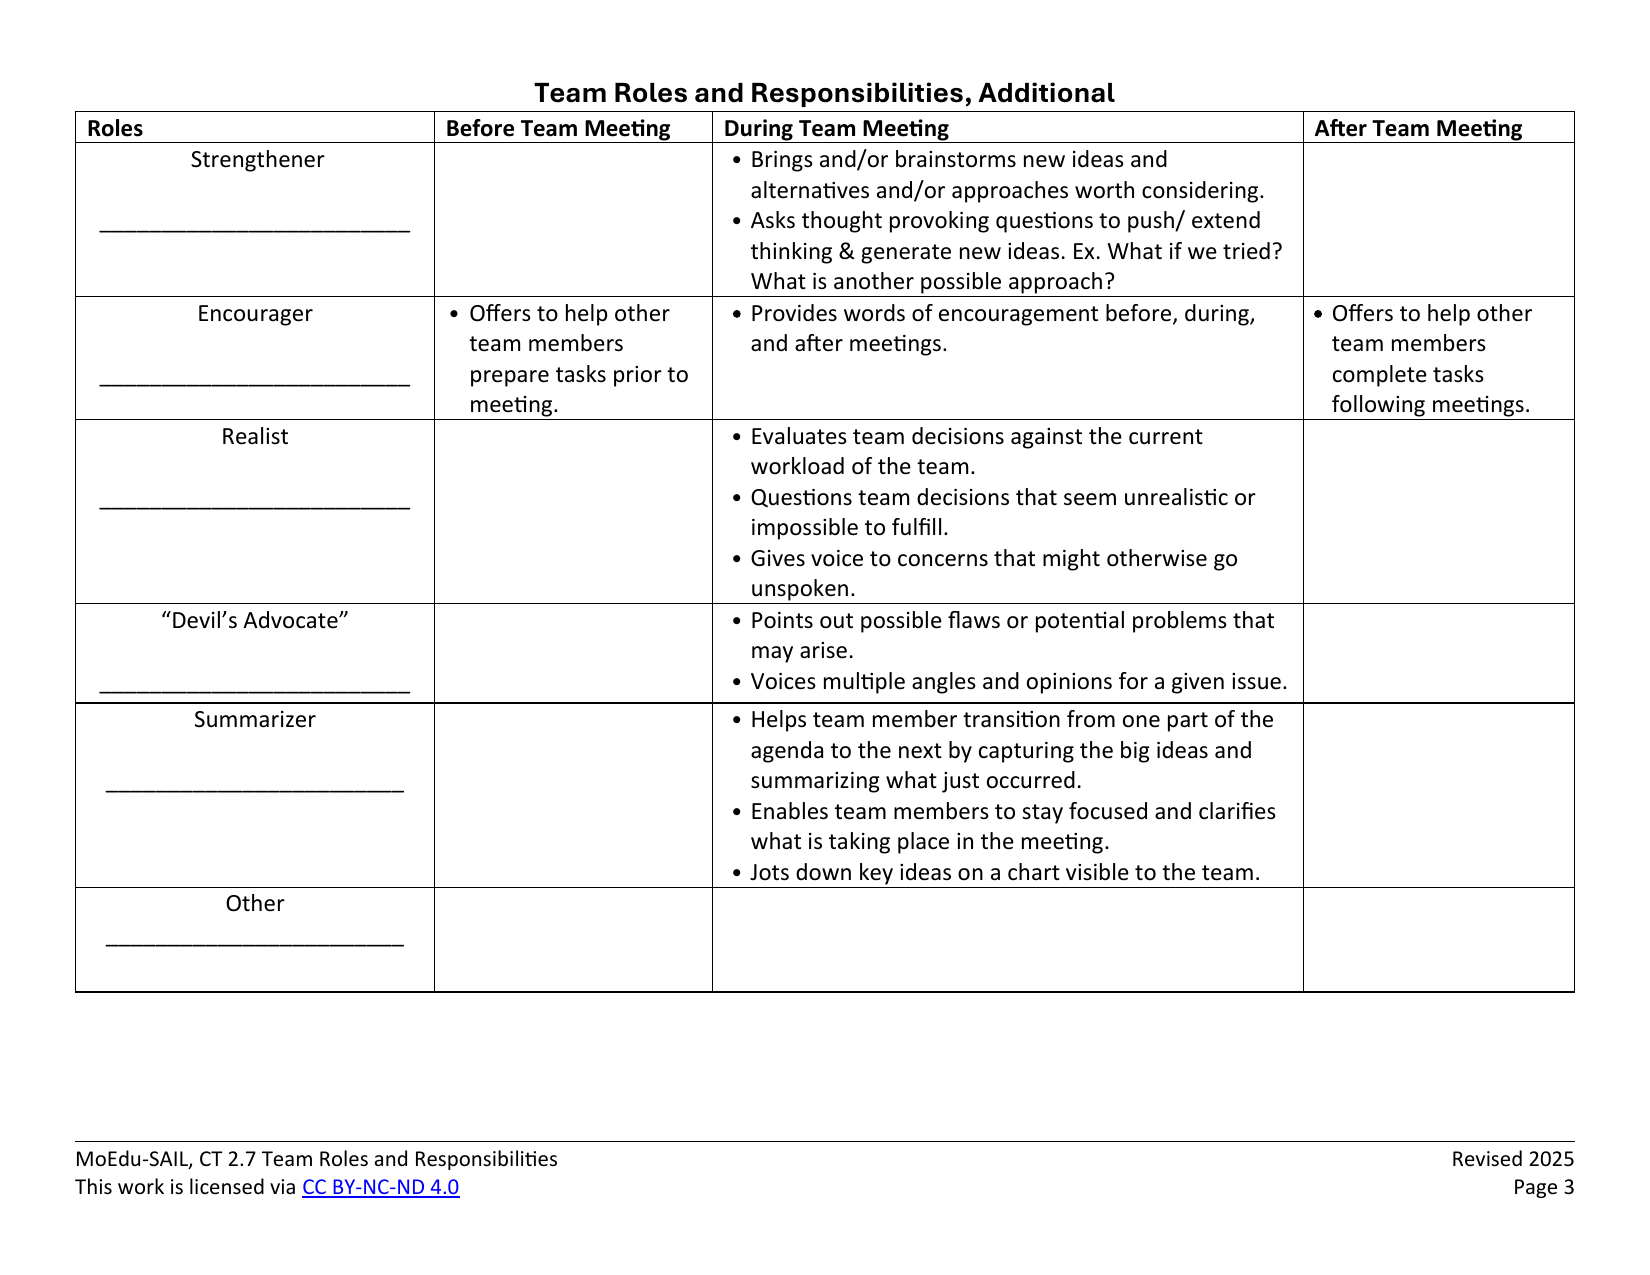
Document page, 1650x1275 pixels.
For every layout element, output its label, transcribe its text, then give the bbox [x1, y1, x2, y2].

table_cell [1304, 604, 1574, 702]
table_cell Provides words of encouragement before, during, and after meetings. [713, 297, 1303, 419]
table_cell [435, 704, 712, 887]
table_cell Evaluates team decisions against the current workload of the team. Questions team decisions that seem unrealistic or impossible to fulfill. Gives voice to concerns that might otherwise go unspoken. [713, 420, 1303, 603]
table_cell [1304, 420, 1574, 603]
table_cell Realist _________________________ [76, 420, 434, 603]
table_cell Summarizer ________________________ [76, 704, 434, 887]
table_cell [435, 604, 712, 702]
table_cell “Devil’s Advocate” _________________________ [76, 604, 434, 702]
table_cell Offers to help other team members complete tasks following meetings. [1304, 297, 1574, 419]
table_cell Other ________________________ [76, 888, 434, 991]
table_cell Encourager _________________________ [76, 297, 434, 419]
table_cell Helps team member transition from one part of the agenda to the next by capturing the big ideas and summarizing what just occurred. Enables team members to stay focused and clarifies what is taking place in the meeting. Jots down key ideas on a chart visible to the team. [713, 704, 1303, 887]
table_cell Points out possible flaws or potential problems that may arise. Voices multiple angles and opinions for a given issue. [713, 604, 1303, 702]
table_cell [435, 143, 712, 296]
table_cell Brings and/or brainstorms new ideas and alternatives and/or approaches worth considering. Asks thought provoking questions to push/ extend thinking & generate new ideas. Ex. What if we tried? What is another possible approach? [713, 143, 1303, 296]
table_cell [1304, 704, 1574, 887]
table_cell Offers to help other team members prepare tasks prior to meeting. [435, 297, 712, 419]
table_cell [713, 888, 1303, 991]
table_header Roles [76, 112, 434, 142]
table_header During Team Meeting [713, 112, 1303, 142]
table_header Before Team Meeting [435, 112, 712, 142]
table_cell [1304, 888, 1574, 991]
subtitle Team Roles and Responsibilities, Additional [75, 75, 1575, 111]
table_cell Strengthener _________________________ [76, 143, 434, 296]
table_header After Team Meeting [1304, 112, 1574, 142]
table_cell [1304, 143, 1574, 296]
table_cell [435, 420, 712, 603]
table_cell [435, 888, 712, 991]
